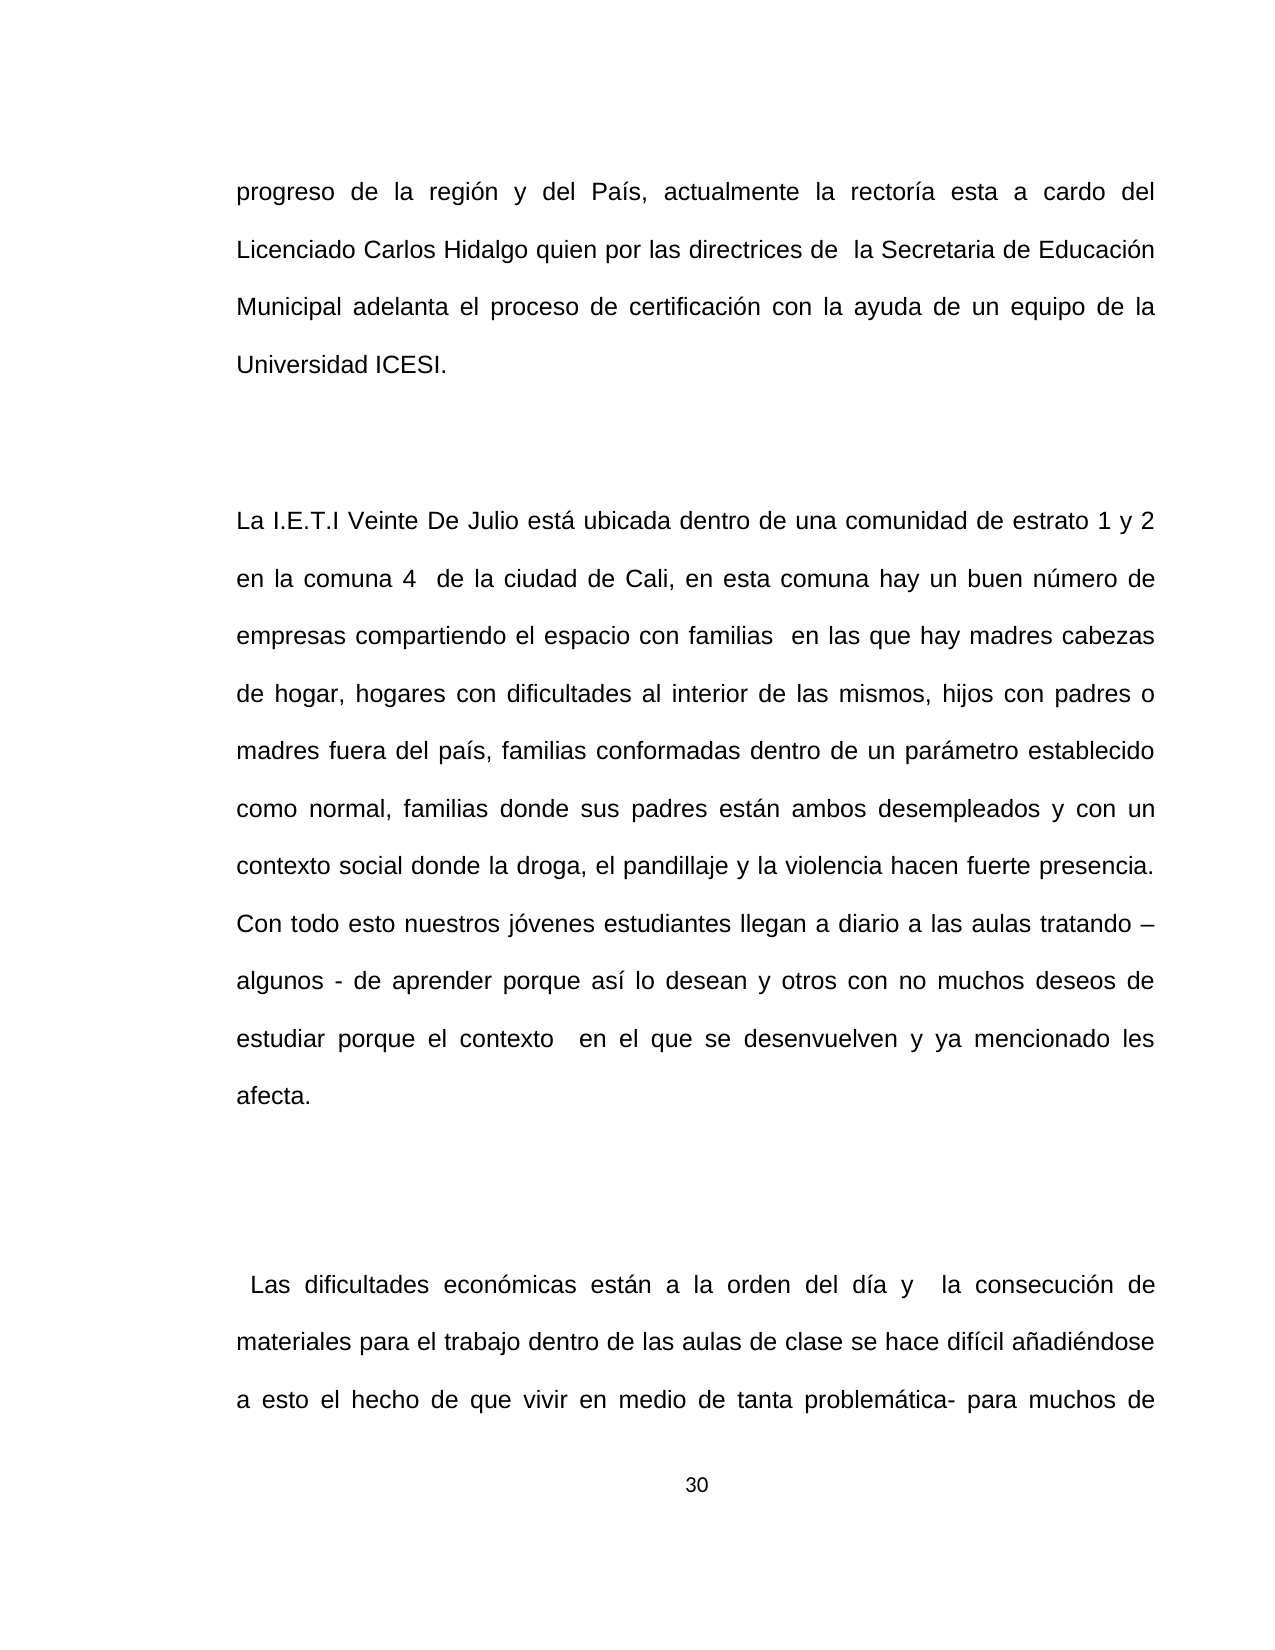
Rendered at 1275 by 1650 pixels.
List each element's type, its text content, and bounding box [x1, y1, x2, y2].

text La I.E.T.I Veinte De Julio está ubicada dentro de una comunidad de estrato 1 y 2 en la comuna 4 de la ciudad de Cali, en esta comuna hay un buen número de empresas compartiendo el espacio con familias en las que hay madres cabezas de hogar, hogares con dificultades al interior de las mismos, hijos con padres o madres fuera del país, familias conformadas dentro de un parámetro establecido como normal, familias donde sus padres están ambos desempleados y con un contexto social donde la droga, el pandillaje y la violencia hacen fuerte presencia. Con todo esto nuestros jóvenes estudiantes llegan a diario a las aulas tratando –algunos - de aprender porque así lo desean y otros con no muchos deseos de estudiar porque el contexto en el que se desenvuelven y ya mencionado les afecta. [236, 506, 1157, 1110]
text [236, 1270, 1157, 1414]
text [236, 177, 1157, 378]
